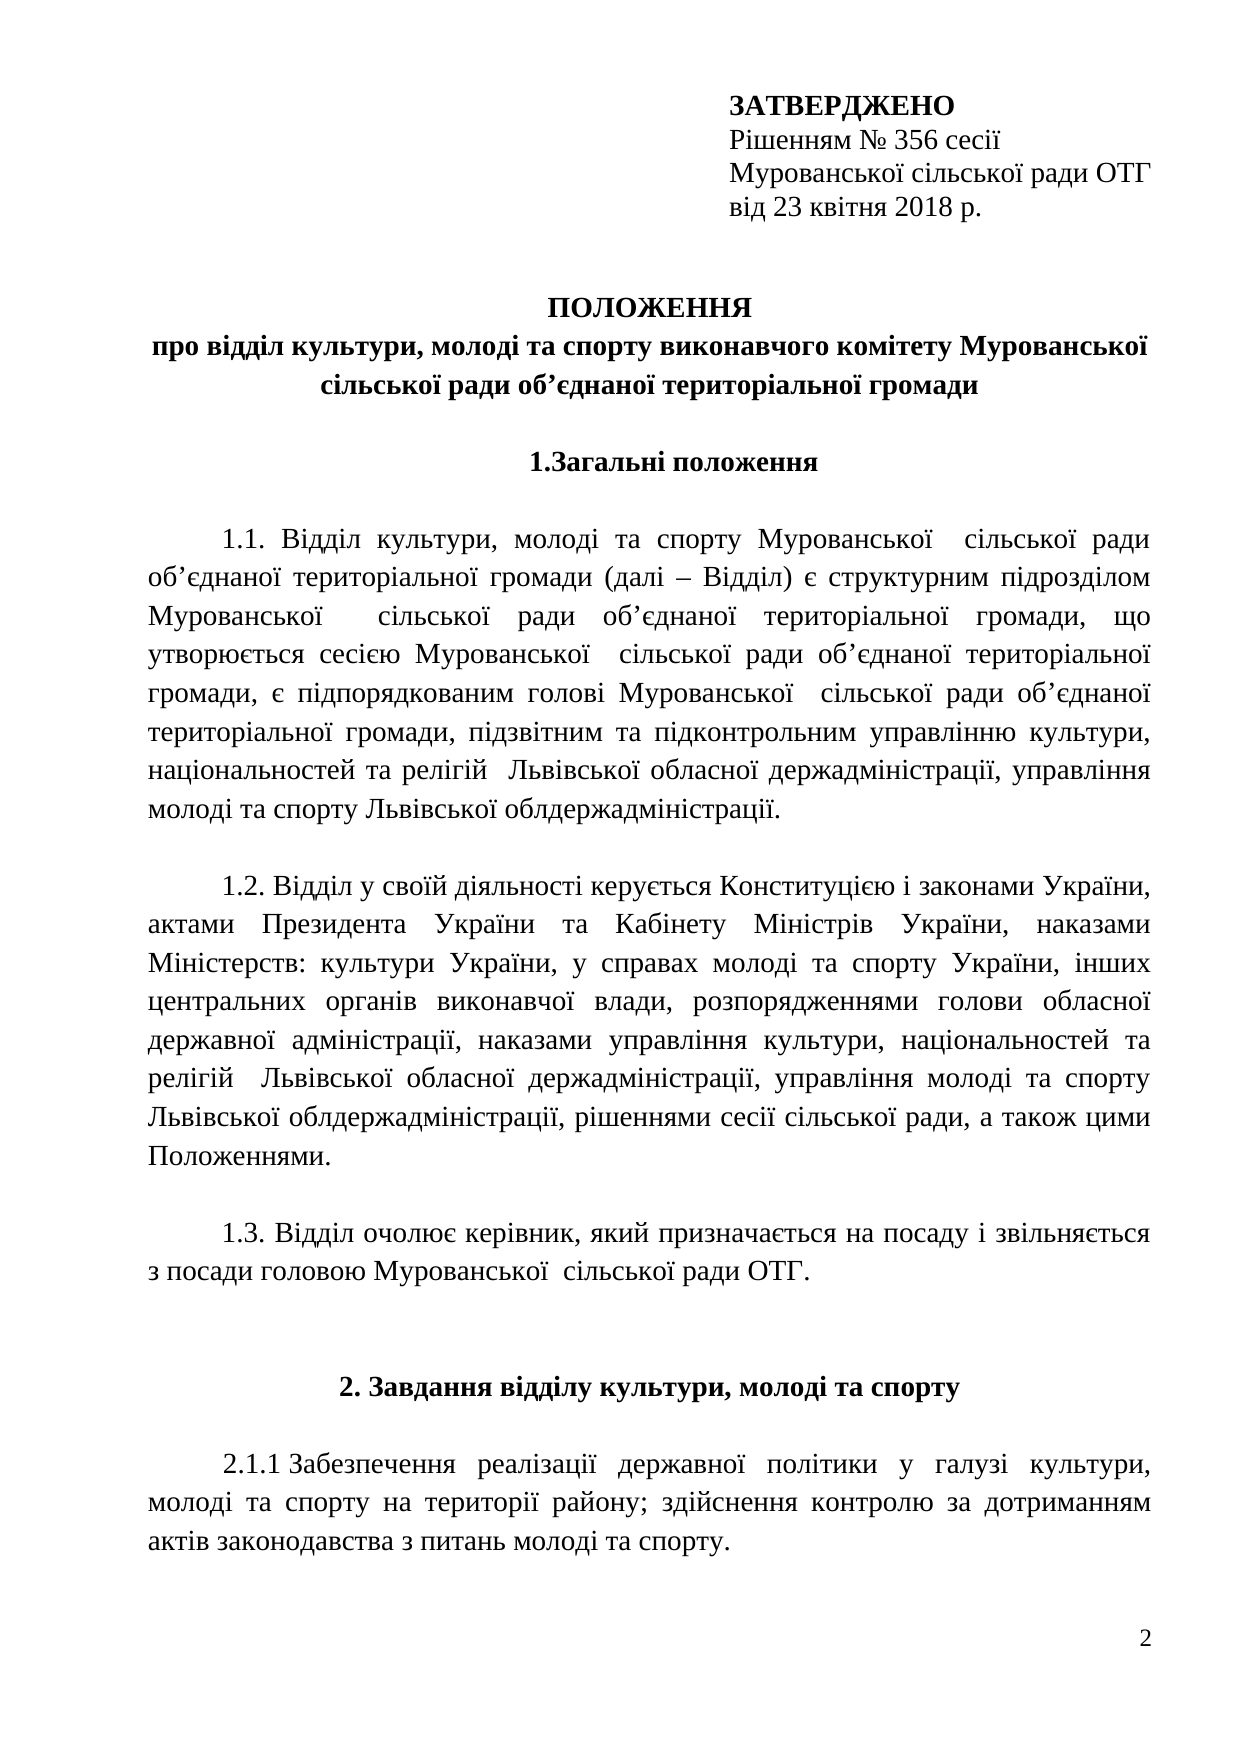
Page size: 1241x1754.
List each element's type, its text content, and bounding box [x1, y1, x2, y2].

text ЗАТВЕРДЖЕНО [729, 88, 1152, 122]
text 1.3. Відділ очолює керівник, який призначається на посаду і звільняється з посади головою Мурованської сільської ради ОТГ. [148, 1215, 1152, 1287]
title ПОЛОЖЕННЯ [148, 290, 1152, 323]
text 2. Завдання відділу культури, молоді та спорту [148, 1369, 1152, 1402]
text 2.1.1 Забезпечення реалізації державної політики у галузі культури, молоді та спорту на території району; здійснення контролю за дотриманням актів законодавства з питань молоді та спорту. [148, 1446, 1152, 1557]
text Мурованської сільської ради ОТГ [729, 156, 1152, 189]
text про відділ культури, молоді та спорту виконавчого комітету Мурованської сільської ради об’єднаної територіальної громади [148, 328, 1152, 400]
text від 23 квітня 2018 р. [729, 189, 1152, 223]
text 1.1. Відділ культури, молоді та спорту Мурованської сільської ради об’єднаної територіальної громади (далі – Відділ) є структурним підрозділом Мурованської сільської ради об’єднаної територіальної громади, що утворюється сесією Мурованської сільської ради об’єднаної територіальної громади, є підпорядкованим голові Мурованської сільської ради об’єднаної територіальної громади, підзвітним та підконтрольним управлінню культури, національностей та релігій Львівської обласної держадміністрації, управління молоді та спорту Львівської облдержадміністрації. [148, 521, 1152, 824]
text 1.2. Відділ у своїй діяльності керується Конституцією і законами України, актами Президента України та Кабінету Міністрів України, наказами Міністерств: культури України, у справах молоді та спорту України, інших центральних органів виконавчої влади, розпорядженнями голови обласної державної адміністрації, наказами управління культури, національностей та релігій Львівської обласної держадміністрації, управління молоді та спорту Львівської облдержадміністрації, рішеннями сесії сільської ради, а також цими Положеннями. [148, 868, 1152, 1171]
text 1.Загальні положення [529, 444, 1152, 477]
text Рішенням № 356 сесії [729, 122, 1152, 156]
